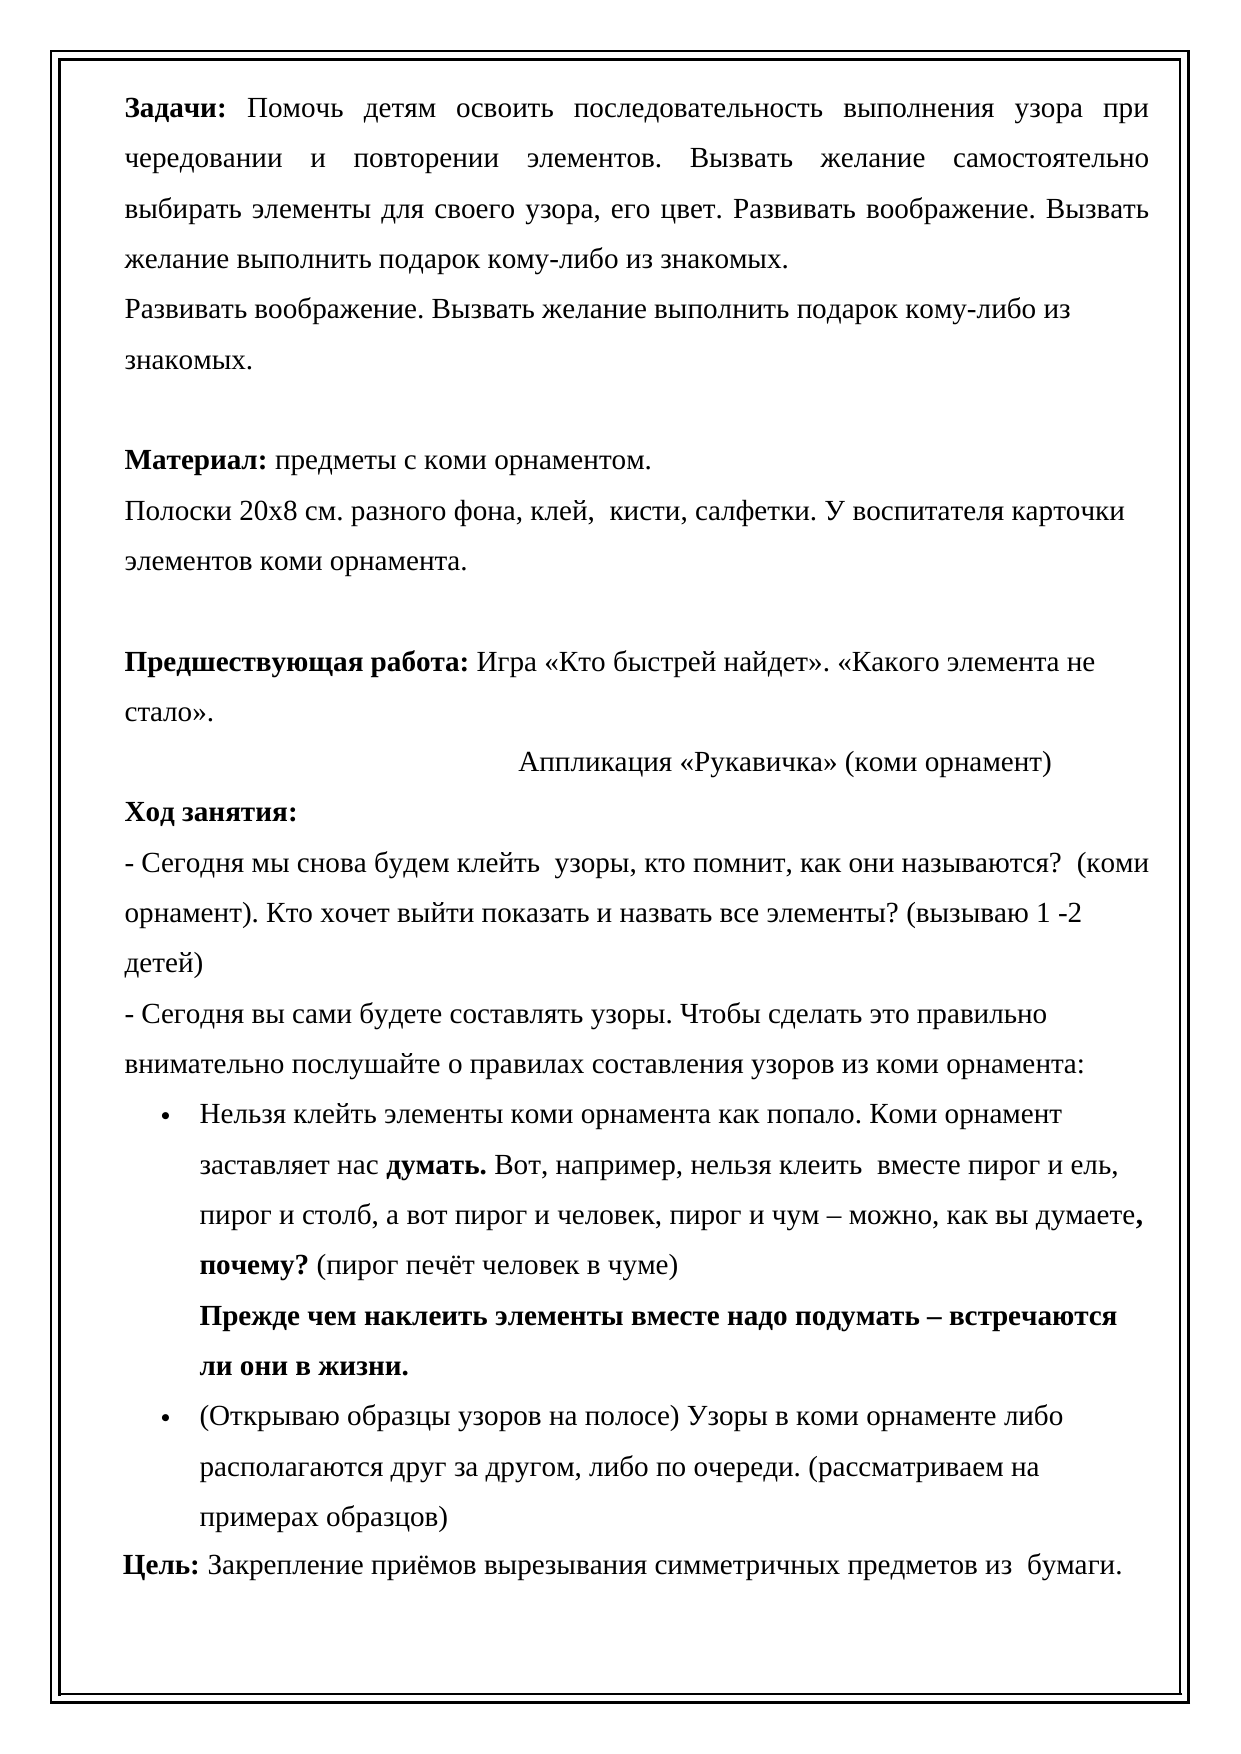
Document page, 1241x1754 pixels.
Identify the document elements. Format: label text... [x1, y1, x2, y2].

text Цель: Закрепление приёмов вырезывания симметричных предметов из бумаги. [123, 1547, 1151, 1581]
table_header Задачи: Помочь детям освоить последовательность выполнения узора при чередовании и повторении элементов. Вызвать желание самостоятельно выбирать элементы для своего узора, его цвет. Развивать воображение. Вызвать желание выполнить подарок кому-либо из знакомых. Развивать воображение. Вызвать желание выполнить подарок кому-либо из знакомых. Материал: предметы с коми орнаментом. Полоски 20х8 см. разного фона, клей, кисти, салфетки. У воспитателя карточки элементов коми орнамента. Предшествующая работа: Игра «Кто быстрей найдет». «Какого элемента не стало». Аппликация «Рукавичка» (коми орнамент) Ход занятия: - Сегодня мы снова будем клейть узоры, кто помнит, как они называются? (коми орнамент). Кто хочет выйти показать и назвать все элементы? (вызываю 1 -2 детей) - Сегодня вы сами будете составлять узоры. Чтобы сделать это правильно внимательно послушайте о правилах составления узоров из коми орнамента: Нельзя клейть элементы коми орнамента как попало. Коми орнамент заставляет нас думать. Вот, например, нельзя клеить вместе пирог и ель, пирог и столб, а вот пирог и человек, пирог и чум – можно, как вы думаете, почему? (пирог печёт человек в чуме) Прежде чем наклеить элементы вместе надо подумать – встречаются ли они в жизни. (Открываю образцы узоров на полосе) Узоры в коми орнаменте либо располагаются друг за другом, либо по очереди. (рассматриваем на примерах образцов) [123, 89, 1151, 1547]
